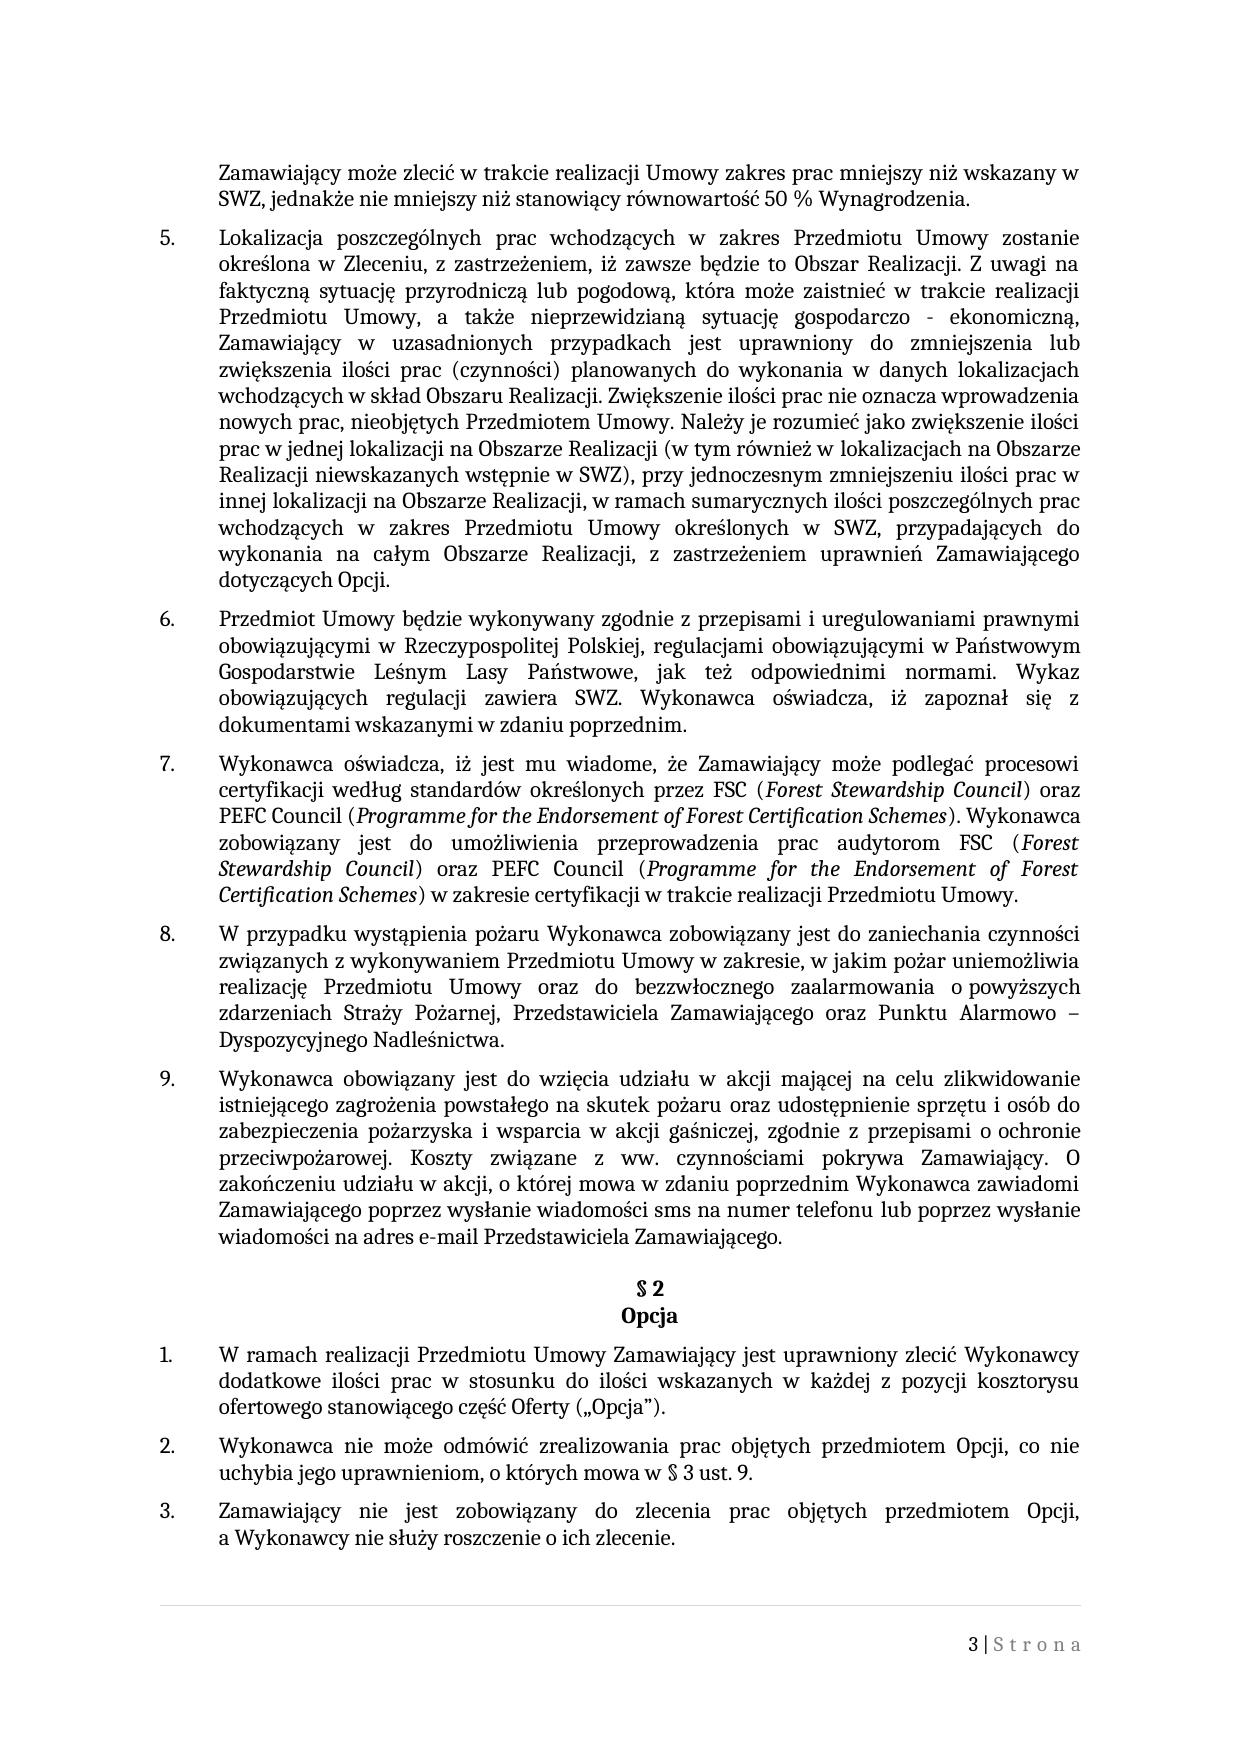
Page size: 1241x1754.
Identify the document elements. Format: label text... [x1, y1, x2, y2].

list Wykonawca oświadcza, iż jest mu wiadome, że Zamawiający może podlegać procesowi certyfikacji według standardów określonych przez FSC (Forest Stewardship Council) oraz PEFC Council (Programme for the Endorsement of Forest Certification Schemes). Wykonawca zobowiązany jest do umożliwienia przeprowadzenia prac audytorom FSC (Forest Stewardship Council) oraz PEFC Council (Programme for the Endorsement of Forest Certification Schemes) w zakresie certyfikacji w trakcie realizacji Przedmiotu Umowy. [159, 750, 1081, 908]
list W przypadku wystąpienia pożaru Wykonawca zobowiązany jest do zaniechania czynności związanych z wykonywaniem Przedmiotu Umowy w zakresie, w jakim pożar uniemożliwia realizację Przedmiotu Umowy oraz do bezzwłocznego zaalarmowania o powyższych zdarzeniach Straży Pożarnej, Przedstawiciela Zamawiającego oraz Punktu Alarmowo – Dyspozycyjnego Nadleśnictwa. [159, 921, 1081, 1053]
list Wykonawca obowiązany jest do wzięcia udziału w akcji mającej na celu zlikwidowanie istniejącego zagrożenia powstałego na skutek pożaru oraz udostępnienie sprzętu i osób do zabezpieczenia pożarzyska i wsparcia w akcji gaśniczej, zgodnie z przepisami o ochronie przeciwpożarowej. Koszty związane z ww. czynnościami pokrywa Zamawiający. O zakończeniu udziału w akcji, o której mowa w zdaniu poprzednim Wykonawca zawiadomi Zamawiającego poprzez wysłanie wiadomości sms na numer telefonu lub poprzez wysłanie wiadomości na adres e-mail Przedstawiciela Zamawiającego. [159, 1065, 1081, 1250]
list Lokalizacja poszczególnych prac wchodzących w zakres Przedmiotu Umowy zostanie określona w Zleceniu, z zastrzeżeniem, iż zawsze będzie to Obszar Realizacji. Z uwagi na faktyczną sytuację przyrodniczą lub pogodową, która może zaistnieć w trakcie realizacji Przedmiotu Umowy, a także nieprzewidzianą sytuację gospodarczo - ekonomiczną, Zamawiający w uzasadnionych przypadkach jest uprawniony do zmniejszenia lub zwiększenia ilości prac (czynności) planowanych do wykonania w danych lokalizacjach wchodzących w skład Obszaru Realizacji. Zwiększenie ilości prac nie oznacza wprowadzenia nowych prac, nieobjętych Przedmiotem Umowy. Należy je rozumieć jako zwiększenie ilości prac w jednej lokalizacji na Obszarze Realizacji (w tym również w lokalizacjach na Obszarze Realizacji niewskazanych wstępnie w SWZ), przy jednoczesnym zmniejszeniu ilości prac w innej lokalizacji na Obszarze Realizacji, w ramach sumarycznych ilości poszczególnych prac wchodzących w zakres Przedmiotu Umowy określonych w SWZ, przypadających do wykonania na całym Obszarze Realizacji, z zastrzeżeniem uprawnień Zamawiającego dotyczących Opcji. [159, 225, 1081, 594]
list Wykonawca nie może odmówić zrealizowania prac objętych przedmiotem Opcji, co nie uchybia jego uprawnieniom, o których mowa w § 3 ust. 9. [159, 1433, 1081, 1486]
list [159, 159, 1081, 212]
text § 2 Opcja [218, 1276, 1081, 1329]
list W ramach realizacji Przedmiotu Umowy Zamawiający jest uprawniony zlecić Wykonawcy dodatkowe ilości prac w stosunku do ilości wskazanych w każdej z pozycji kosztorysu ofertowego stanowiącego część Oferty („Opcja”). [159, 1341, 1081, 1420]
list Zamawiający nie jest zobowiązany do zlecenia prac objętych przedmiotem Opcji, a Wykonawcy nie służy roszczenie o ich zlecenie. [159, 1498, 1081, 1551]
list Przedmiot Umowy będzie wykonywany zgodnie z przepisami i uregulowaniami prawnymi obowiązującymi w Rzeczypospolitej Polskiej, regulacjami obowiązującymi w Państwowym Gospodarstwie Leśnym Lasy Państwowe, jak też odpowiednimi normami. Wykaz obowiązujących regulacji zawiera SWZ. Wykonawca oświadcza, iż zapoznał się z dokumentami wskazanymi w zdaniu poprzednim. [159, 606, 1081, 738]
